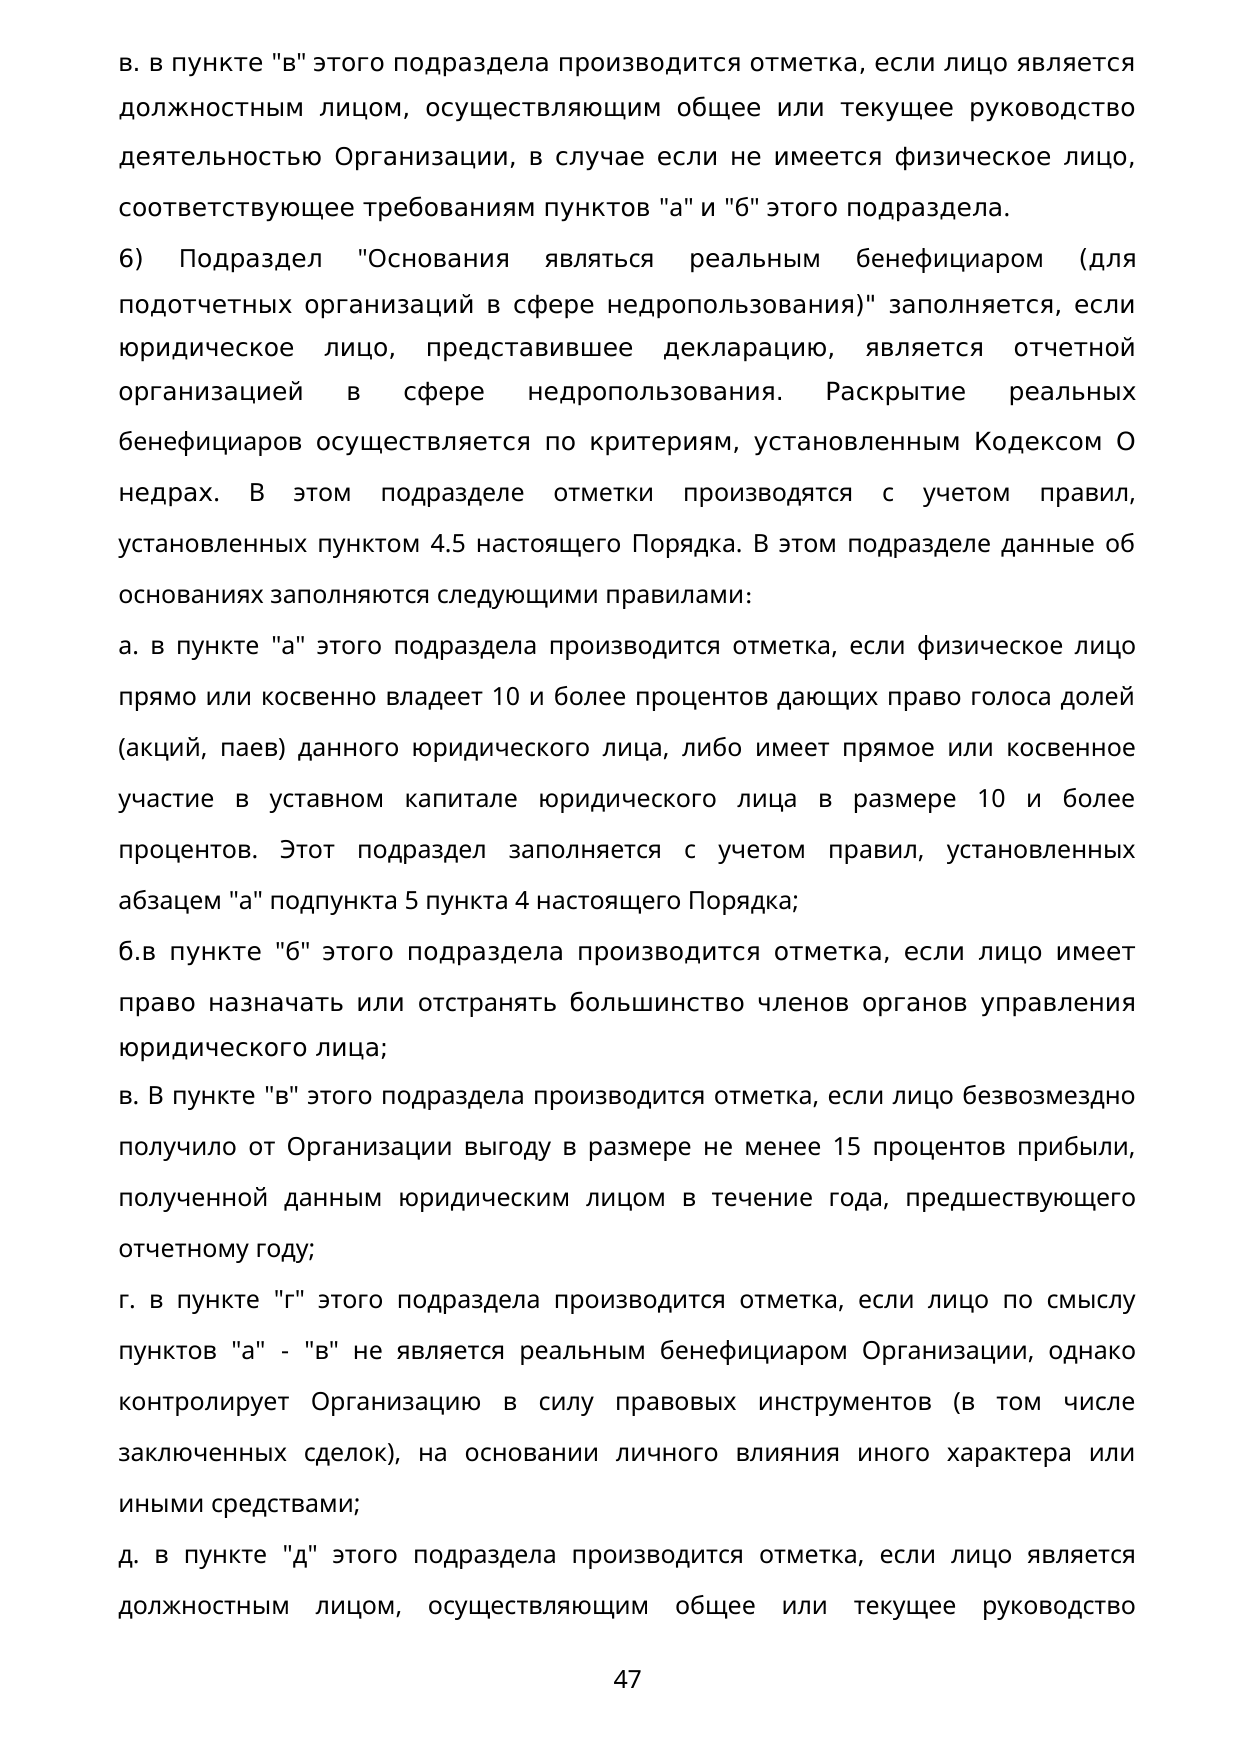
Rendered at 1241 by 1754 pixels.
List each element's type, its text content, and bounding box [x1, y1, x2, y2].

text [118, 1537, 1137, 1622]
text 6) Подраздел "Основания являться реальным бенефициаром (для подотчетных организаций в сфере недропользования)" заполняется, если юридическое лицо, представившее декларацию, является отчетной организацией в сфере недропользования. Раскрытие реальных бенефициаров осуществляется по критериям, установленным Кодексом О недрах. В этом подразделе отметки производятся с учетом правил, установленных пунктом 4.5 настоящего Порядка. В этом подразделе данные об основаниях заполняются следующими правилами: [118, 241, 1137, 611]
text в. в пункте "в" этого подраздела производится отметка, если лицо является должностным лицом, осуществляющим общее или текущее руководство деятельностью Организации, в случае если не имеется физическое лицо, соответствующее требованиям пунктов "а" и "б" этого подраздела. [118, 44, 1137, 224]
text б.в пункте "б" этого подраздела производится отметка, если лицо имеет право назначать или отстранять большинство членов органов управления юридического лица; [118, 934, 1137, 1063]
text в. В пункте "в" этого подраздела производится отметка, если лицо безвозмездно получило от Организации выгоду в размере не менее 15 процентов прибыли, полученной данным юридическим лицом в течение года, предшествующего отчетному году; [118, 1077, 1137, 1264]
text а. в пункте "а" этого подраздела производится отметка, если физическое лицо прямо или косвенно владеет 10 и более процентов дающих право голоса долей (акций, паев) данного юридического лица, либо имеет прямое или косвенное участие в уставном капитале юридического лица в размере 10 и более процентов. Этот подраздел заполняется с учетом правил, установленных абзацем "а" подпункта 5 пункта 4 настоящего Порядка; [118, 628, 1137, 917]
text г. в пункте "г" этого подраздела производится отметка, если лицо по смыслу пунктов "а" - "в" не является реальным бенефициаром Организации, однако контролирует Организацию в силу правовых инструментов (в том числе заключенных сделок), на основании личного влияния иного характера или иными средствами; [118, 1282, 1137, 1520]
